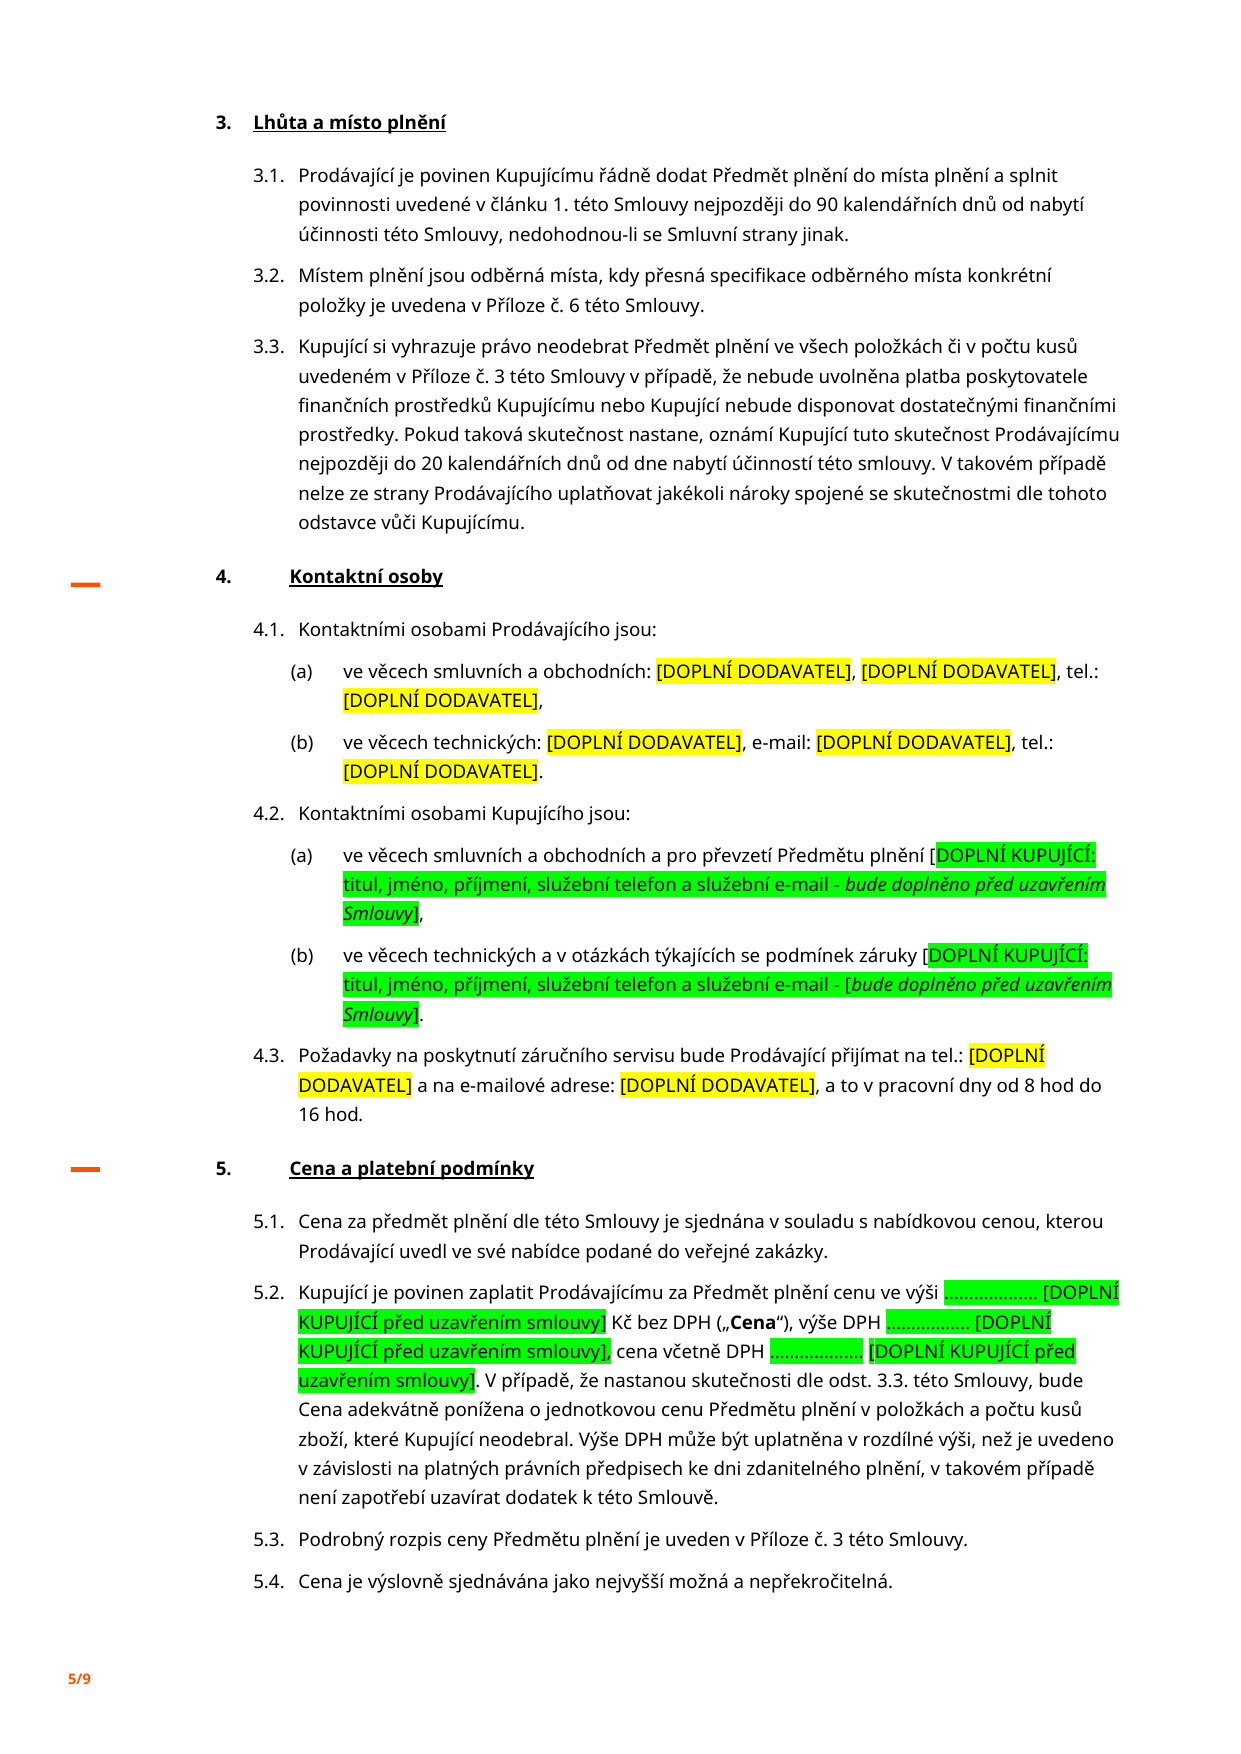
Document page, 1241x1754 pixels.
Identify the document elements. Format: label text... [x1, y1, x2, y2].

list Cena za předmět plnění dle této Smlouvy je sjednána v souladu s nabídkovou cenou, kterou Prodávající uvedl ve své nabídce podané do veřejné zakázky. [253, 1209, 1122, 1263]
list Prodávající je povinen Kupujícímu řádně dodat Předmět plnění do místa plnění a splnit povinnosti uvedené v článku 1. této Smlouvy nejpozději do 90 kalendářních dnů od nabytí účinnosti této Smlouvy, nedohodnou-li se Smluvní strany jinak. [253, 162, 1122, 246]
list Kontaktními osobami Prodávajícího jsou: [253, 617, 1122, 642]
list Cena je výslovně sjednávána jako nejvyšší možná a nepřekročitelná. [253, 1568, 1122, 1594]
subtitle Cena a platební podmínky [216, 1156, 1122, 1181]
list ve věcech smluvních a obchodních a pro převzetí Předmětu plnění [DOPLNÍ KUPUJÍCÍ: titul, jméno, příjmení, služební telefon a služební e-mail - bude doplněno před uzavřením Smlouvy], [291, 842, 1122, 926]
list Kupující je povinen zaplatit Prodávajícímu za Předmět plnění cenu ve výši ………………. [DOPLNÍ KUPUJÍCÍ před uzavřením smlouvy] Kč bez DPH („Cena“), výše DPH …………….. [DOPLNÍ KUPUJÍCÍ před uzavřením smlouvy], cena včetně DPH ………………. [DOPLNÍ KUPUJÍCÍ před uzavřením smlouvy]. V případě, že nastanou skutečnosti dle odst. 3.3. této Smlouvy, bude Cena adekvátně ponížena o jednotkovou cenu Předmětu plnění v položkách a počtu kusů zboží, které Kupující neodebral. Výše DPH může být uplatněna v rozdílné výši, než je uvedeno v závislosti na platných právních předpisech ke dni zdanitelného plnění, v takovém případě není zapotřebí uzavírat dodatek k této Smlouvě. [253, 1280, 1122, 1510]
list Požadavky na poskytnutí záručního servisu bude Prodávající přijímat na tel.: [DOPLNÍ DODAVATEL] a na e-mailové adrese: [DOPLNÍ DODAVATEL], a to v pracovní dny od 8 hod do 16 hod. [253, 1043, 1122, 1127]
list ve věcech smluvních a obchodních: [DOPLNÍ DODAVATEL], [DOPLNÍ DODAVATEL], tel.: [DOPLNÍ DODAVATEL], [291, 658, 1122, 713]
subtitle Lhůta a místo plnění [216, 109, 1122, 135]
list ve věcech technických: [DOPLNÍ DODAVATEL], e-mail: [DOPLNÍ DODAVATEL], tel.: [DOPLNÍ DODAVATEL]. [291, 729, 1122, 784]
list Kupující si vyhrazuje právo neodebrat Předmět plnění ve všech položkách či v počtu kusů uvedeném v Příloze č. 3 této Smlouvy v případě, že nebude uvolněna platba poskytovatele finančních prostředků Kupujícímu nebo Kupující nebude disponovat dostatečnými finančními prostředky. Pokud taková skutečnost nastane, oznámí Kupující tuto skutečnost Prodávajícímu nejpozději do 20 kalendářních dnů od dne nabytí účinností této smlouvy. V takovém případě nelze ze strany Prodávajícího uplatňovat jakékoli nároky spojené se skutečnostmi dle tohoto odstavce vůči Kupujícímu. [253, 334, 1122, 535]
list Kontaktními osobami Kupujícího jsou: [253, 800, 1122, 826]
subtitle Kontaktní osoby [216, 563, 1122, 589]
list Místem plnění jsou odběrná místa, kdy přesná specifikace odběrného místa konkrétní položky je uvedena v Příloze č. 6 této Smlouvy. [253, 263, 1122, 317]
list Podrobný rozpis ceny Předmětu plnění je uveden v Příloze č. 3 této Smlouvy. [253, 1526, 1122, 1552]
list ve věcech technických a v otázkách týkajících se podmínek záruky [DOPLNÍ KUPUJÍCÍ: titul, jméno, příjmení, služební telefon a služební e-mail - [bude doplněno před uzavřením Smlouvy]. [291, 942, 1122, 1027]
